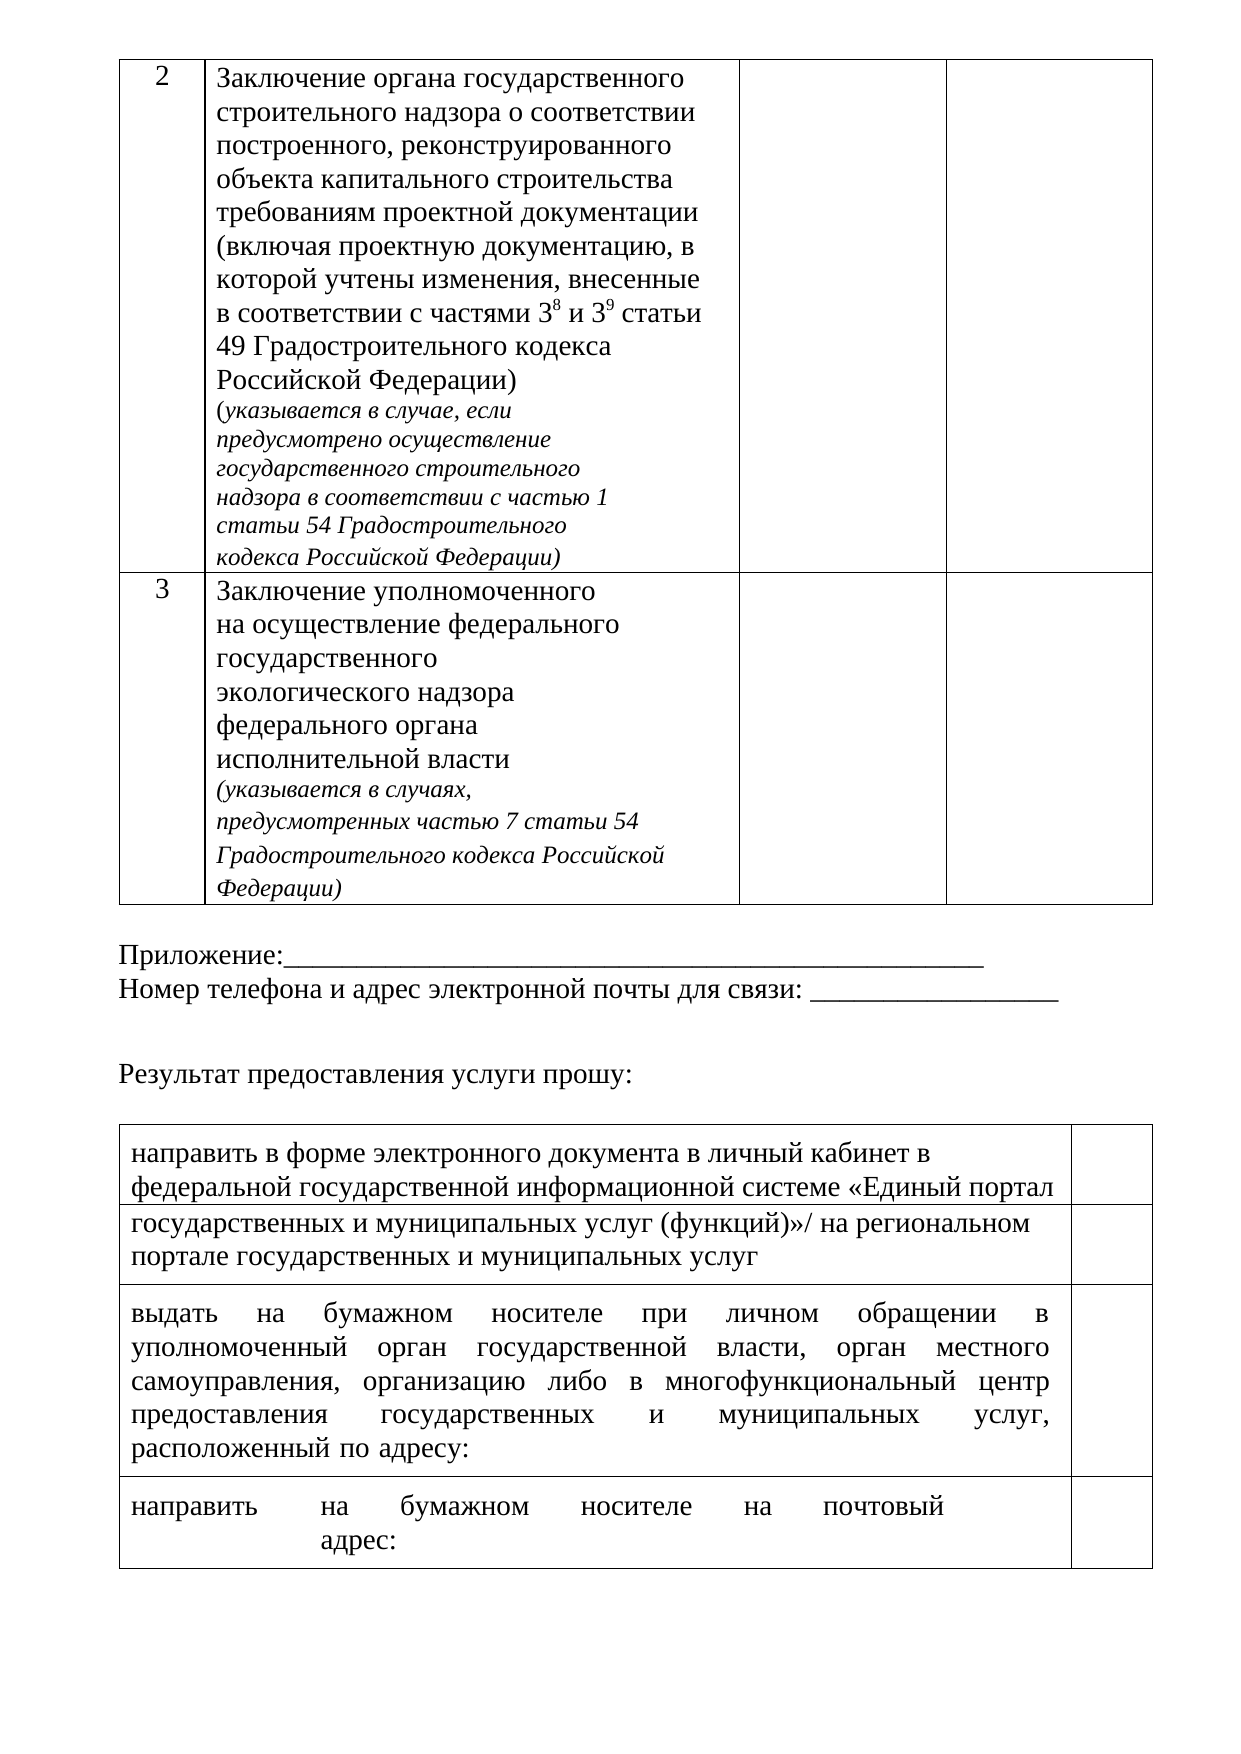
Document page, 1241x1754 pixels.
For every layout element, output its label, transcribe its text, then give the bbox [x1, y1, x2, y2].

table_cell Заключение уполномоченного на осуществление федерального государственного экологического надзора федерального органа исполнительной власти (указывается в случаях, предусмотренных частью 7 статьи 54 Градостроительного кодекса Российской Федерации) [206, 573, 739, 904]
table_cell Заключение органа государственного строительного надзора о соответствии построенного, реконструированного объекта капитального строительства требованиям проектной документации (включая проектную документацию, в которой учтены изменения, внесенные в соответствии с частями 38 и 39 статьи 49 Градостроительного кодекса Российской Федерации) (указывается в случае, если предусмотрено осуществление государственного строительного надзора в соответствии с частью 1 статьи 54 Градостроительного кодекса Российской Федерации) [206, 60, 739, 572]
table_cell [947, 573, 1152, 904]
table_cell выдать на бумажном носителе при личном обращении в уполномоченный орган государственной власти, орган местного самоуправления, организацию либо в многофункциональный центр предоставления государственных и муниципальных услуг, расположенный по адресу: [120, 1285, 1071, 1476]
table_cell 2 [120, 60, 204, 572]
table_cell направить на бумажном носителе на почтовый адрес: [120, 1477, 1071, 1568]
table_cell [1072, 1285, 1152, 1476]
table_cell [1072, 1205, 1152, 1283]
table_cell [740, 60, 946, 572]
text Приложение:________________________________________________ Номер телефона и адрес электронной почты для связи: _________________ [118, 937, 1065, 1004]
table_cell [947, 60, 1152, 572]
table_cell 3 [120, 573, 204, 904]
text Результат предоставления услуги прошу: [118, 1056, 1065, 1090]
table_header направить в форме электронного документа в личный кабинет в федеральной государственной информационной системе «Единый портал [120, 1125, 1071, 1204]
table_cell [1072, 1477, 1152, 1568]
table_cell [740, 573, 946, 904]
table_cell государственных и муниципальных услуг (функций)»/ на региональном портале государственных и муниципальных услуг [120, 1205, 1071, 1283]
table_header [1072, 1125, 1152, 1204]
